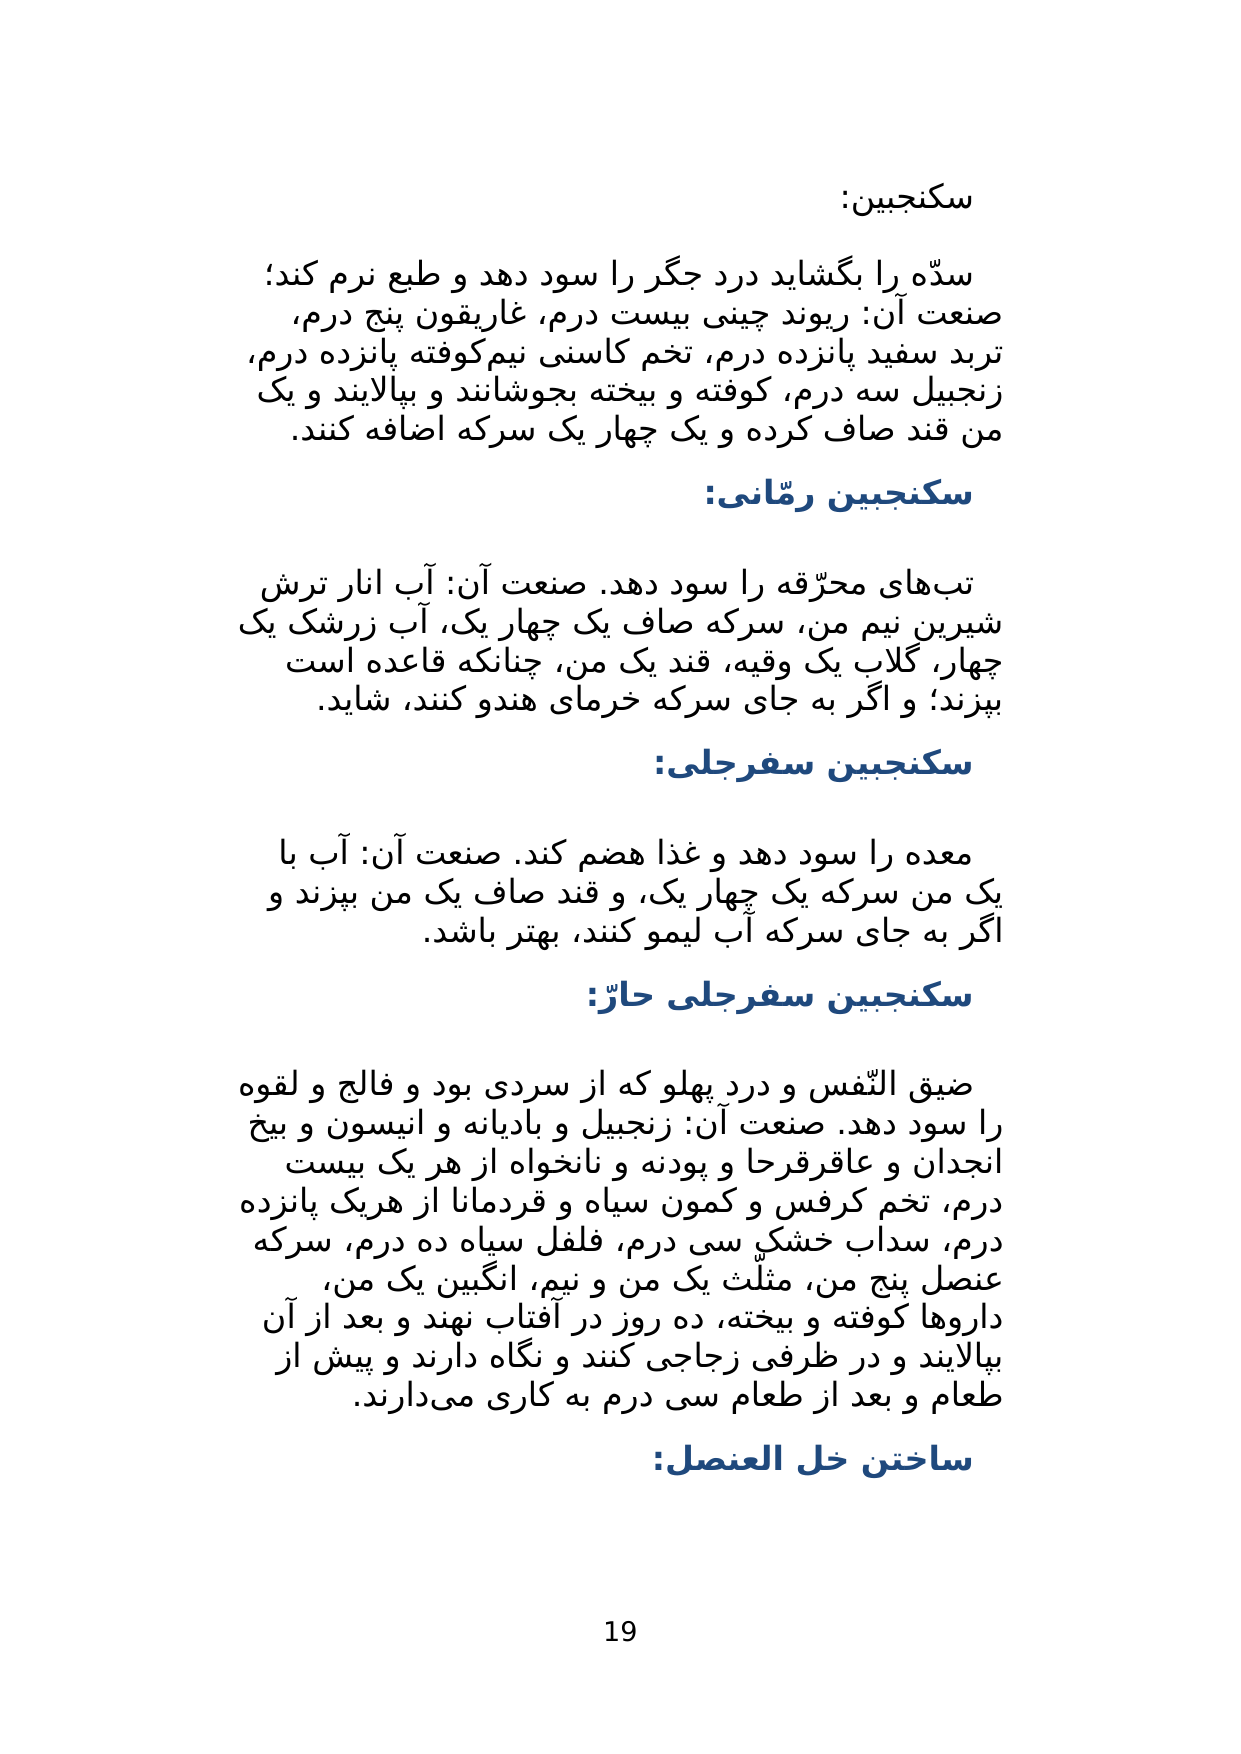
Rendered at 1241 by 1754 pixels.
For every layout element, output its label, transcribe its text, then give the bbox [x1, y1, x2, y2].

subtitle سکنجبین رمّانی: [236, 474, 1004, 512]
text سدّه را بگشاید درد جگر را سود دهد و طبع نرم کند؛ صنعت آن: ریوند چینی بیست درم، غاریقون پنج درم، تربد سفید پانزده درم، تخم کاسنی نیم‌کوفته پانزده درم، زنجبیل سه درم، کوفته و بیخته بجوشانند و بپالایند و یک من قند صاف کرده و یک چهار یک سرکه اضافه کنند. [236, 254, 1004, 449]
subtitle سکنجبین سفرجلی: [236, 744, 1004, 783]
subtitle ساختن خل العنصل: [236, 1439, 1004, 1478]
subtitle سکنجبین سفرجلی حارّ: [236, 975, 1004, 1014]
text ضیق النّفس و درد پهلو که از سردی بود و فالج و لقوه را سود دهد. صنعت آن: زنجبیل و بادیانه و انیسون و بیخ انجدان و عاقرقرحا و پودنه و نانخواه از هر یک بیست درم، تخم کرفس و کمون سیاه و قردمانا از هریک پانزده درم، سداب خشک سی درم، فلفل سیاه ده درم، سرکه عنصل پنج من، مثلّث یک من و نیم، انگبین یک من، داروها کوفته و بیخته، ده روز در آفتاب نهند و بعد از آن بپالایند و در ظرفی زجاجی کنند و نگاه دارند و پیش از طعام و بعد از طعام سی درم به کاری می‌دارند. [236, 1065, 1004, 1414]
text تب‌های محرّقه را سود دهد. صنعت آن: آب انار ترش شیرین نیم من، سرکه صاف یک چهار یک، آب زرشک یک چهار، گلاب یک وقیه، قند یک من، چنانکه قاعده است بپزند؛ و اگر به جای سرکه خرمای هندو کنند، شاید. [236, 563, 1004, 719]
text سکنجبین: [236, 177, 1004, 216]
text معده را سود دهد و غذا هضم کند. صنعت آن: آب با یک من سرکه یک چهار یک، و قند صاف یک من بپزند و اگر به جای سرکه آب لیمو کنند، بهتر باشد. [236, 833, 1004, 950]
